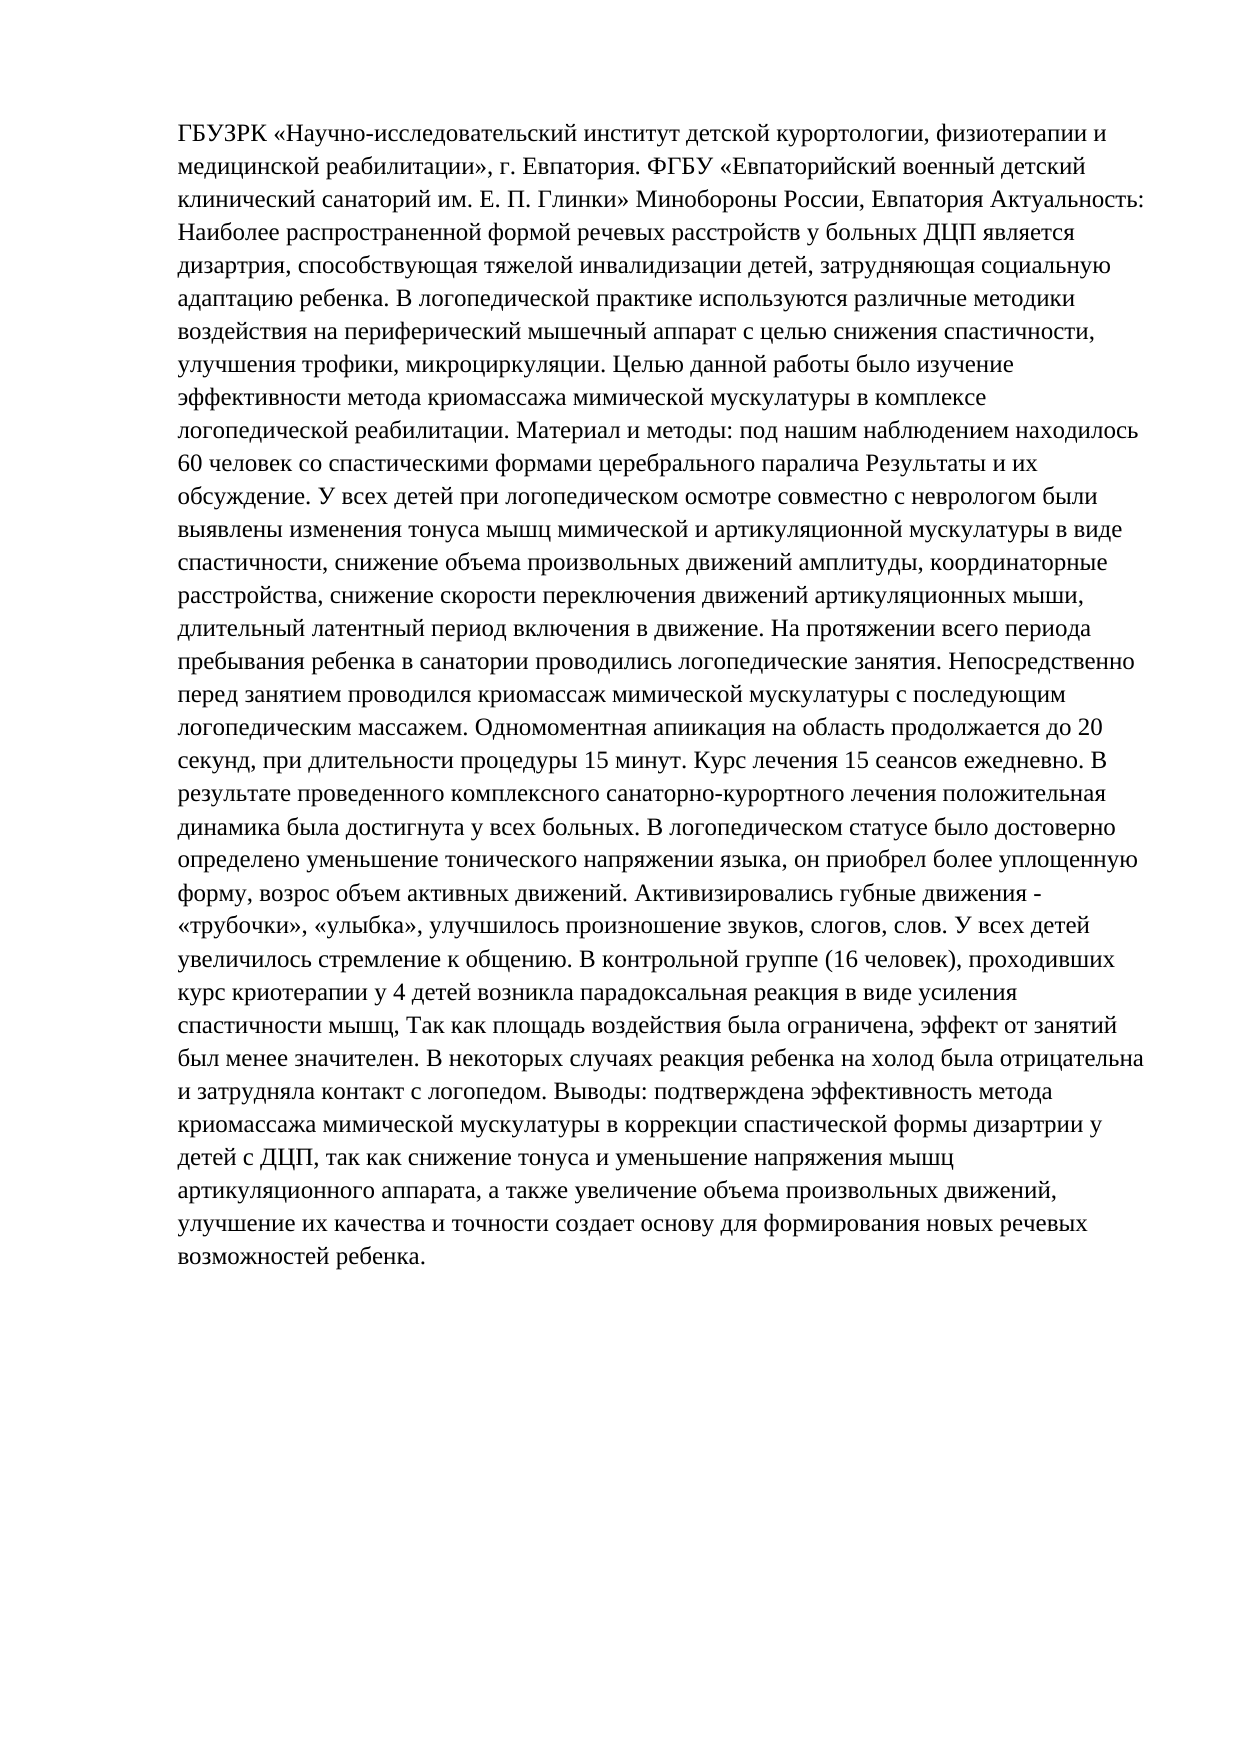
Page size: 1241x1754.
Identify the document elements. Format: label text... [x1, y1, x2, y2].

text ГБУЗРК «Научно-исследовательский институт детской курортологии, физиотерапии и медицинской реабилитации», г. Евпатория. ФГБУ «Евпаторийский военный детский клинический санаторий им. Е. П. Глинки» Минобороны России, Евпатория Актуальность: Наиболее распространенной формой речевых расстройств у больных ДЦП является дизартрия, способствующая тяжелой инвалидизации детей, затрудняющая социальную адаптацию ребенка. В логопедической практике используются различные методики воздействия на периферический мышечный аппарат с целью снижения спастичности, улучшения трофики, микроциркуляции. Целью данной работы было изучение эффективности метода криомассажа мимической мускулатуры в комплексе логопедической реабилитации. Материал и методы: под нашим наблюдением находилось 60 человек со спастическими формами церебрального паралича Результаты и их обсуждение. У всех детей при логопедическом осмотре совместно с неврологом были выявлены изменения тонуса мышц мимической и артикуляционной мускулатуры в виде спастичности, снижение объема произвольных движений амплитуды, координаторные расстройства, снижение скорости переключения движений артикуляционных мыши, длительный латентный период включения в движение. На протяжении всего периода пребывания ребенка в санатории проводились логопедические занятия. Непосредственно перед занятием проводился криомассаж мимической мускулатуры с последующим логопедическим массажем. Одномоментная апиикация на область продолжается до 20 секунд, при длительности процедуры 15 минут. Курс лечения 15 сеансов ежедневно. В результате проведенного комплексного санаторно-курортного лечения положительная динамика была достигнута у всех больных. В логопедическом статусе было достоверно определено уменьшение тонического напряжении языка, он приобрел более уплощенную форму, возрос объем активных движений. Активизировались губные движения - «трубочки», «улыбка», улучшилось произношение звуков, слогов, слов. У всех детей увеличилось стремление к общению. В контрольной группе (16 человек), проходивших курс криотерапии у 4 детей возникла парадоксальная реакция в виде усиления спастичности мышц, Так как площадь воздействия была ограничена, эффект от занятий был менее значителен. В некоторых случаях реакция ребенка на холод была отрицательна и затрудняла контакт с логопедом. Выводы: подтверждена эффективность метода криомассажа мимической мускулатуры в коррекции спастической формы дизартрии у детей с ДЦП, так как снижение тонуса и уменьшение напряжения мышц артикуляционного аппарата, а также увеличение объема произвольных движений, улучшение их качества и точности создает основу для формирования новых речевых возможностей ребенка. [177, 118, 1152, 1269]
